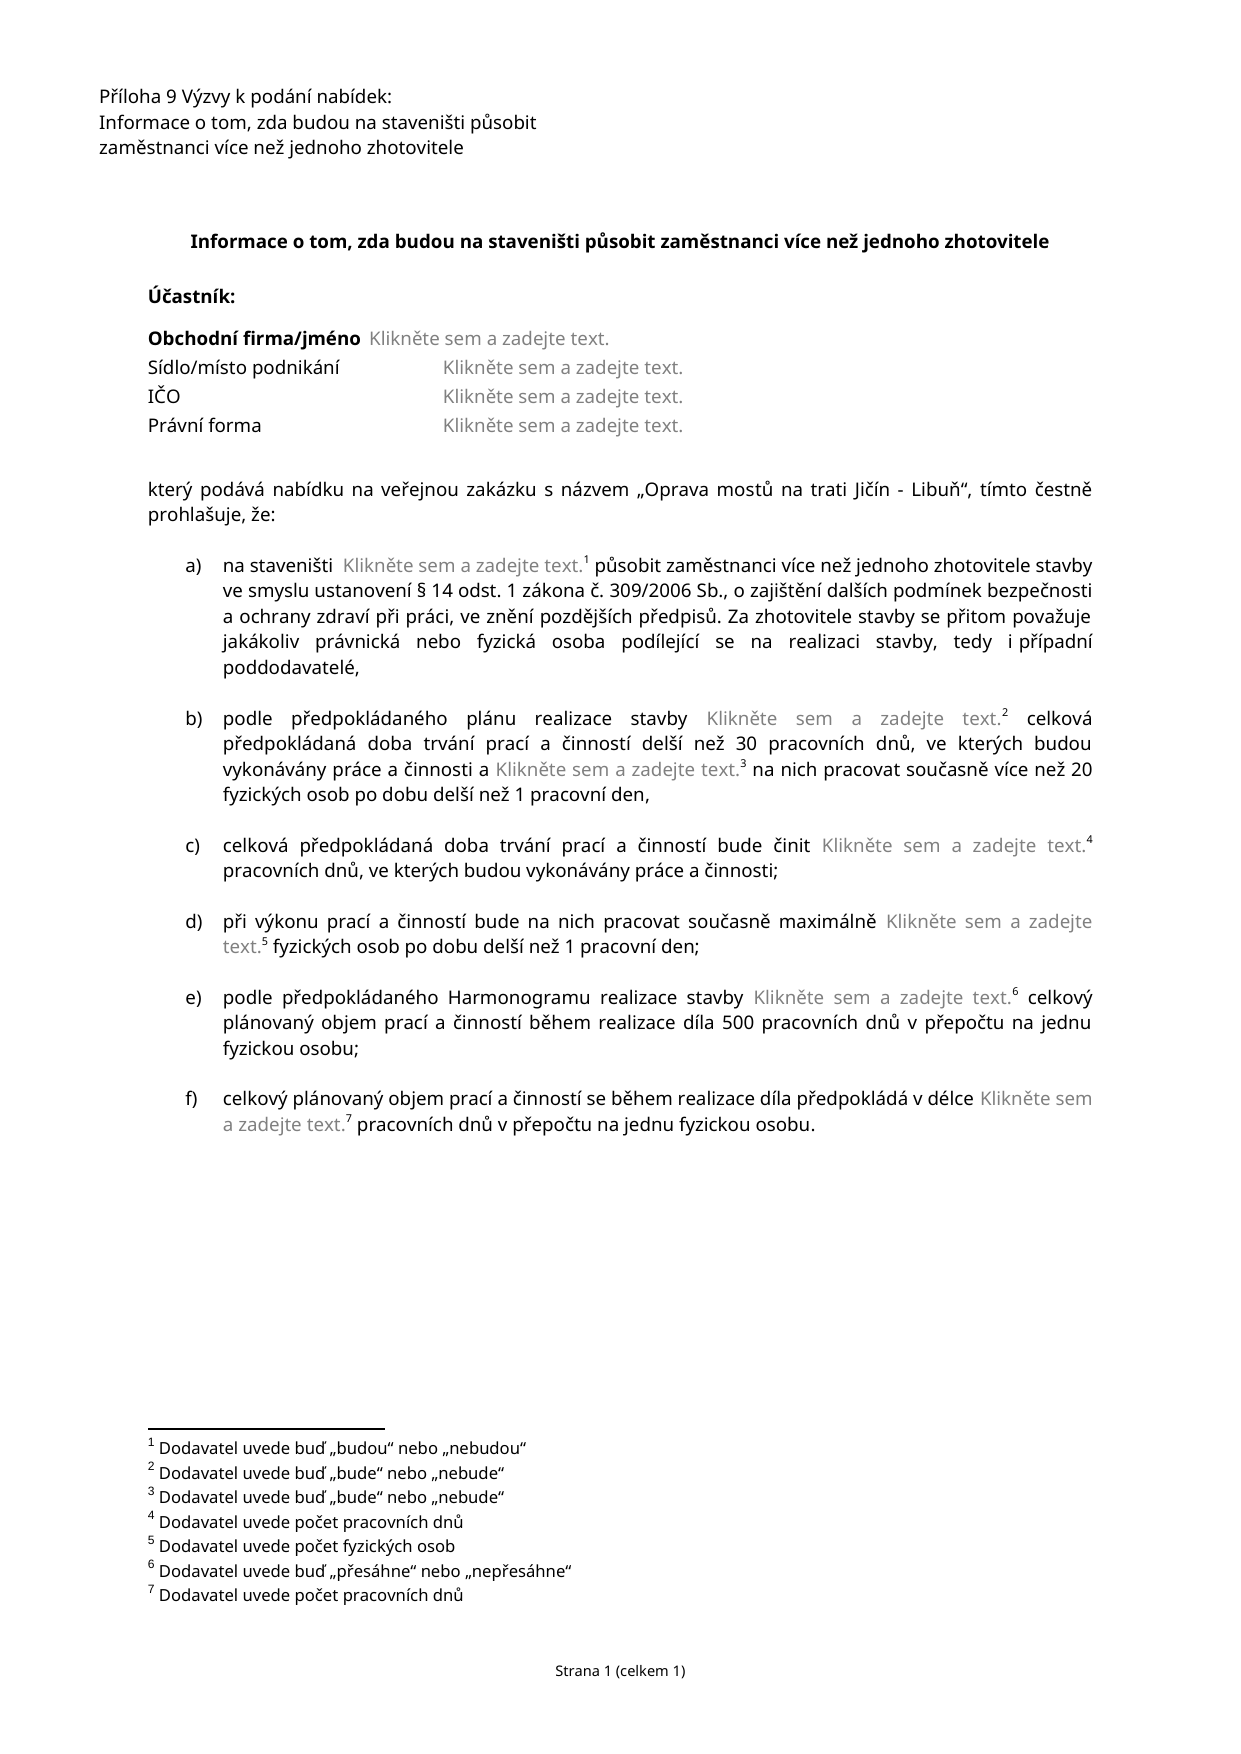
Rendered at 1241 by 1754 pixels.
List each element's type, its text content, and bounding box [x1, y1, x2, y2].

text Obchodní firma/jméno [148, 322, 1093, 351]
text který podává nabídku na veřejnou zakázku s názvem „Oprava mostů na trati Jičín - Libuň“, tímto čestně prohlašuje, že: [148, 476, 1093, 527]
text Právní forma [148, 409, 1093, 438]
list na staveništi působit zaměstnanci více než jednoho zhotovitele stavby ve smyslu ustanovení § 14 odst. 1 zákona č. 309/2006 Sb., o zajištění dalších podmínek bezpečnosti a ochrany zdraví při práci, ve znění pozdějších předpisů. Za zhotovitele stavby se přitom považuje jakákoliv právnická nebo fyzická osoba podílející se na realizaci stavby, tedy i případní poddodavatelé, [185, 552, 1093, 680]
list celková předpokládaná doba trvání prací a činností bude činit pracovních dnů, ve kterých budou vykonávány práce a činnosti; [185, 832, 1093, 883]
list celkový plánovaný objem prací a činností se během realizace díla předpokládá v délce pracovních dnů v přepočtu na jednu fyzickou osobu. [185, 1086, 1093, 1137]
list při výkonu prací a činností bude na nich pracovat současně maximálně fyzických osob po dobu delší než 1 pracovní den; [185, 908, 1093, 959]
text IČO [148, 380, 1093, 409]
list podle předpokládaného plánu realizace stavby celková předpokládaná doba trvání prací a činností delší než 30 pracovních dnů, ve kterých budou vykonávány práce a činnosti a na nich pracovat současně více než 20 fyzických osob po dobu delší než 1 pracovní den, [185, 705, 1093, 807]
list podle předpokládaného Harmonogramu realizace stavby celkový plánovaný objem prací a činností během realizace díla 500 pracovních dnů v přepočtu na jednu fyzickou osobu; [185, 984, 1093, 1061]
text Účastník: [148, 279, 1093, 310]
title Informace o tom, zda budou na staveništi působit zaměstnanci více než jednoho zhotovitele [148, 228, 1093, 254]
text Sídlo/místo podnikání [148, 351, 1093, 380]
